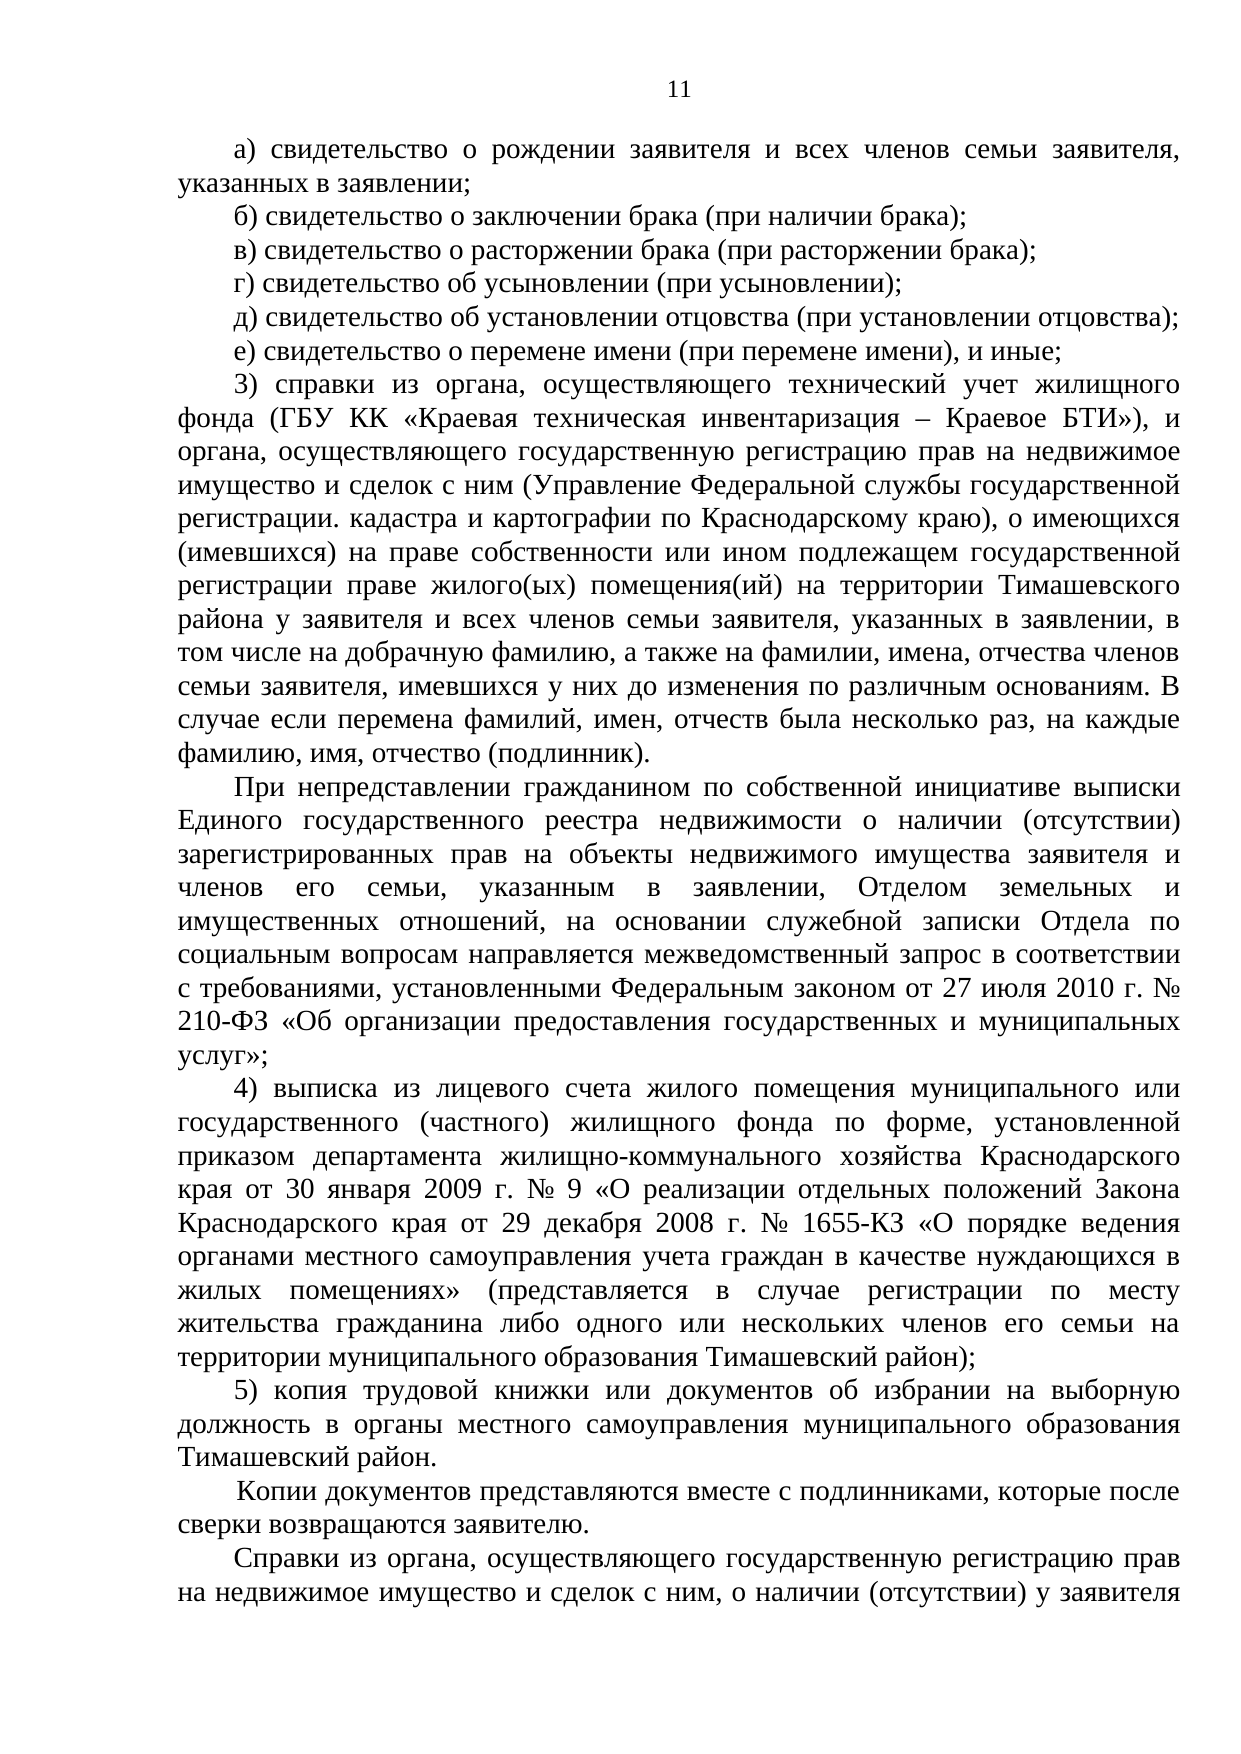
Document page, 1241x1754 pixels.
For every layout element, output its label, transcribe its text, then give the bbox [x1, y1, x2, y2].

text г) свидетельство об усыновлении (при усыновлении); [177, 266, 1181, 299]
text в) свидетельство о расторжении брака (при расторжении брака); [177, 232, 1181, 266]
text 5) копия трудовой книжки или документов об избрании на выборную должность в органы местного самоуправления муниципального образования Тимашевский район. [177, 1372, 1181, 1473]
text д) свидетельство об установлении отцовства (при установлении отцовства); [177, 299, 1181, 333]
text 3) справки из органа, осуществляющего технический учет жилищного фонда (ГБУ КК «Краевая техническая инвентаризация – Краевое БТИ»), и органа, осуществляющего государственную регистрацию прав на недвижимое имущество и сделок с ним (Управление Федеральной службы государственной регистрации. кадастра и картографии по Краснодарскому краю), о имеющихся (имевшихся) на праве собственности или ином подлежащем государственной регистрации праве жилого(ых) помещения(ий) на территории Тимашевского района у заявителя и всех членов семьи заявителя, указанных в заявлении, в том числе на добрачную фамилию, а также на фамилии, имена, отчества членов семьи заявителя, имевшихся у них до изменения по различным основаниям. В случае если перемена фамилий, имен, отчеств была несколько раз, на каждые фамилию, имя, отчество (подлинник). [177, 366, 1181, 769]
text а) свидетельство о рождении заявителя и всех членов семьи заявителя, указанных в заявлении; [177, 131, 1181, 198]
text е) свидетельство о перемене имени (при перемене имени), и иные; [177, 333, 1181, 366]
text 4) выписка из лицевого счета жилого помещения муниципального или государственного (частного) жилищного фонда по форме, установленной приказом департамента жилищно-коммунального хозяйства Краснодарского края от 30 января 2009 г. № 9 «О реализации отдельных положений Закона Краснодарского края от 29 декабря 2008 г. № 1655-КЗ «О порядке ведения органами местного самоуправления учета граждан в качестве нуждающихся в жилых помещениях» (представляется в случае регистрации по месту жительства гражданина либо одного или нескольких членов его семьи на территории муниципального образования Тимашевский район); [177, 1071, 1181, 1372]
text б) свидетельство о заключении брака (при наличии брака); [177, 198, 1181, 232]
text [177, 1540, 1181, 1607]
text Копии документов представляются вместе с подлинниками, которые после сверки возвращаются заявителю. [177, 1473, 1181, 1540]
text При непредставлении гражданином по собственной инициативе выписки Единого государственного реестра недвижимости о наличии (отсутствии) зарегистрированных прав на объекты недвижимого имущества заявителя и членов его семьи, указанным в заявлении, Отделом земельных и имущественных отношений, на основании служебной записки Отдела по социальным вопросам направляется межведомственный запрос в соответствии с требованиями, установленными Федеральным законом от 27 июля 2010 г. № 210-ФЗ «Об организации предоставления государственных и муниципальных услуг»; [177, 769, 1181, 1071]
